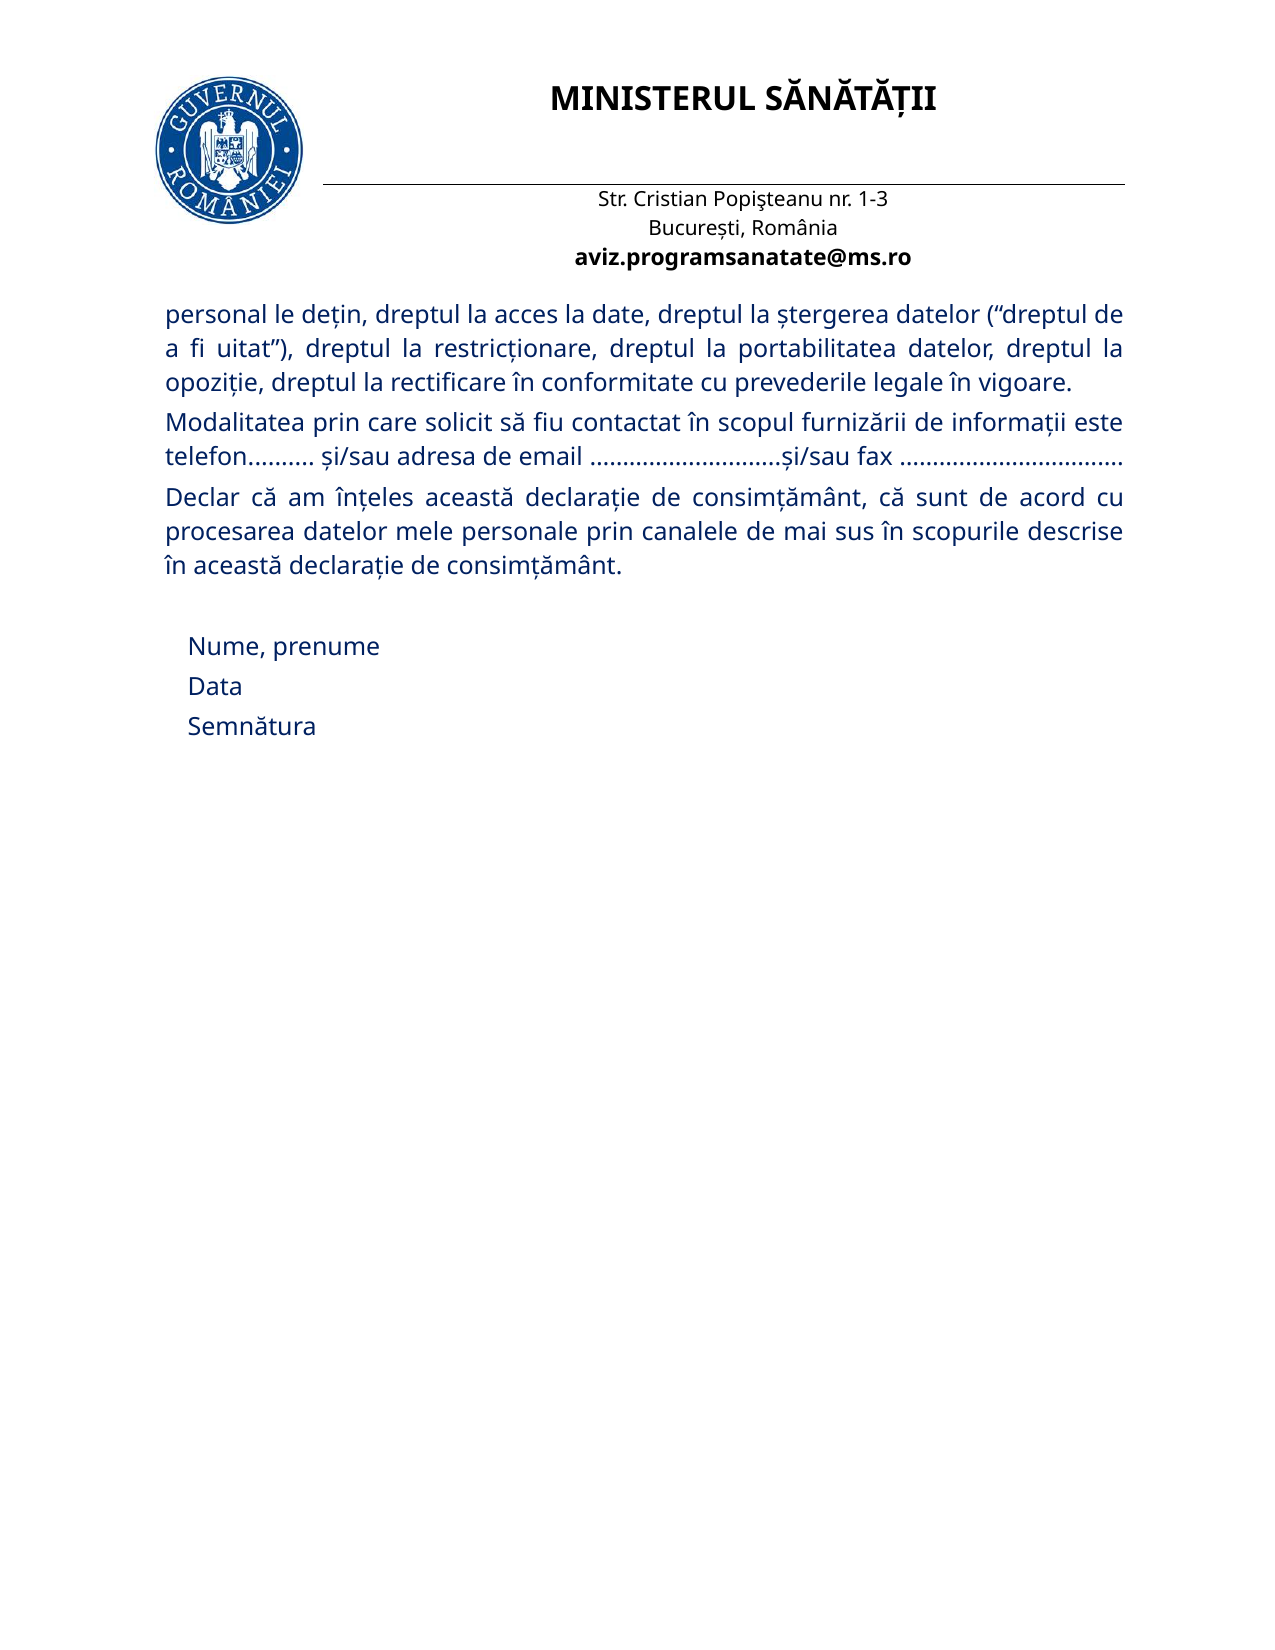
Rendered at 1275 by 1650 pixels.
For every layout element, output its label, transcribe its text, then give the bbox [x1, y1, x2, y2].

text Data [187, 668, 1125, 702]
picture [153, 75, 304, 225]
text Semnătura [187, 709, 1125, 743]
text Modalitatea prin care solicit să fiu contactat în scopul furnizării de informații este telefon.......... și/sau adresa de email ……………..…....…..și/sau fax ………...…………………. [165, 405, 1125, 473]
text Declar că am înțeles această declarație de consimțământ, că sunt de acord cu procesarea datelor mele personale prin canalele de mai sus în scopurile descrise în această declarație de consimțământ. [165, 479, 1125, 582]
text Nume, prenume [187, 628, 1125, 662]
